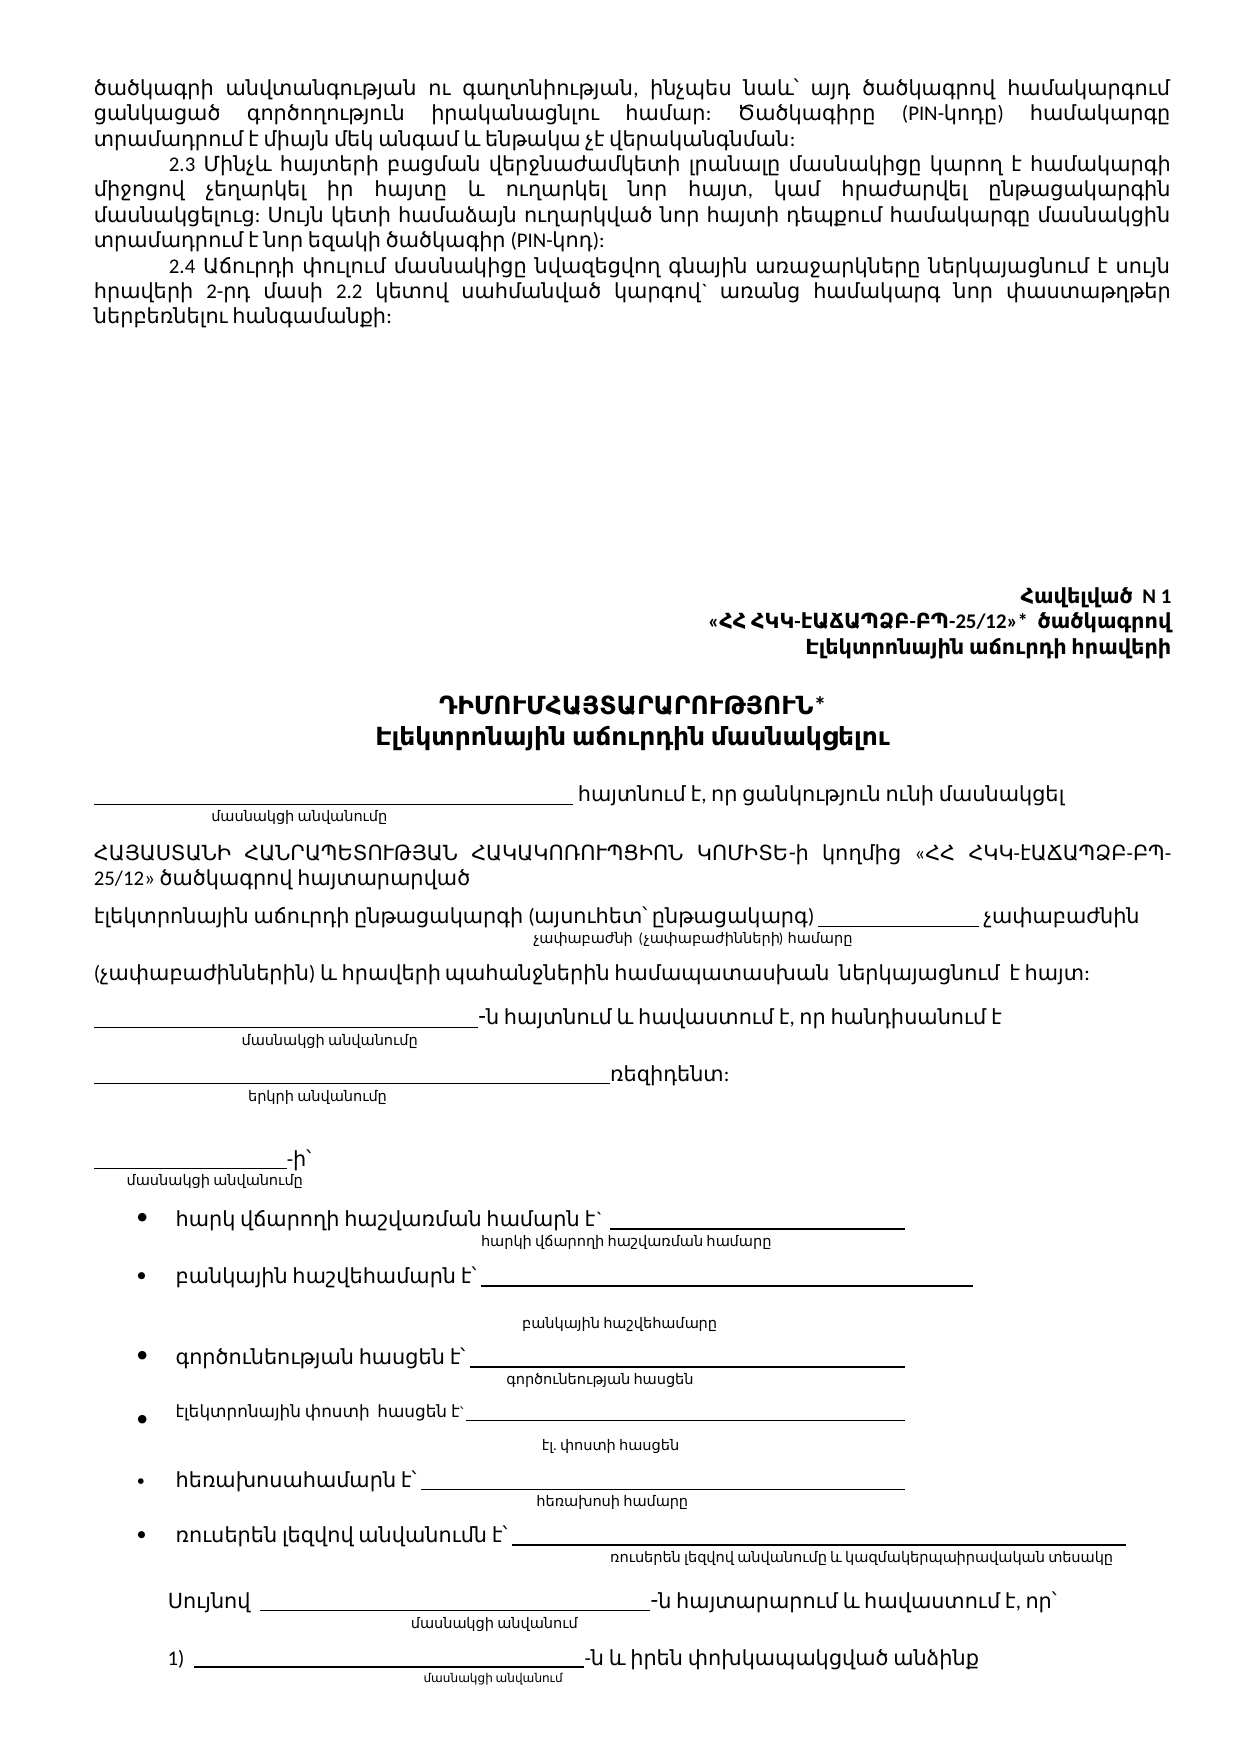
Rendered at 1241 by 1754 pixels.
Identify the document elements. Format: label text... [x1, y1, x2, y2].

text էլ. փոստի հասցեն [94, 1436, 1171, 1467]
list հարկ վճարողի հաշվառման համարն է` [138, 1202, 1171, 1233]
text 2.4 Աճուրդի փուլում մասնակիցը նվազեցվող գնային առաջարկները ներկայացնում է սույն հրավերի 2-րդ մասի 2.2 կետով սահմանված կարգով` առանց համակարգ նոր փաստաթղթեր ներբեռնելու հանգամանքի: [94, 253, 1171, 329]
text մասնակցի անվանումը [94, 1172, 1171, 1202]
text հարկի վճարողի հաշվառման համարը [94, 1233, 1171, 1263]
list գործունեության հասցեն է՝ [138, 1344, 1171, 1370]
text հայտնում է, որ ցանկություն ունի մասնակցել [94, 782, 1171, 807]
text -ի՝ [94, 1146, 1171, 1172]
text չափաբաժնի (չափաբաժինների) համարը [94, 929, 1171, 960]
list բանկային հաշվեհամարն է՝ [138, 1263, 1171, 1314]
text Հավելված N 1 [94, 583, 1171, 609]
text Էլեկտրոնային աճուրդի հրավերի [94, 634, 1171, 659]
text հեռախոսի համարը [462, 1492, 1171, 1523]
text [94, 75, 1171, 151]
text Սույնով -ն հայտարարում և հավաստում է, որ՝ [94, 1584, 1171, 1614]
text մասնակցի անվանում [94, 1670, 1171, 1696]
list ռուսերեն լեզվով անվանումն է՝ [138, 1523, 1171, 1548]
text (չափաբաժիններին) և հրավերի պահանջներին համապատասխան ներկայացնում է հայտ: [94, 960, 1171, 985]
text ՀԱՅԱՍՏԱՆԻ ՀԱՆՐԱՊԵՏՈՒԹՅԱՆ ՀԱԿԱԿՈՌՈՒՊՑԻՈՆ ԿՈՄԻՏԵ-ի կողմից «ՀՀ ՀԿԿ-էԱՃԱՊՁԲ-ԲՊ-25/12» ծածկագրով հայտարարված [94, 838, 1171, 891]
text մասնակցի անվանումը [94, 1031, 1171, 1061]
list էլեկտրոնային փոստի հասցեն է՝ [138, 1401, 1171, 1436]
text -ն հայտնում և հավաստում է, որ հանդիսանում է [94, 1000, 1171, 1031]
text գործունեության հասցեն [94, 1370, 1171, 1401]
text երկրի անվանումը [94, 1087, 1171, 1117]
text ԴԻՄՈՒՄՀԱՅՏԱՐԱՐՈՒԹՅՈՒՆ* [94, 690, 1171, 721]
text էլեկտրոնային աճուրդի ընթացակարգի (այսուհետ՝ ընթացակարգ) չափաբաժնին [94, 904, 1171, 929]
text մասնակցի անվանում [94, 1614, 1171, 1645]
text մասնակցի անվանումը [94, 807, 1171, 838]
text «ՀՀ ՀԿԿ-էԱՃԱՊՁԲ-ԲՊ-25/12»* ծածկագրով [94, 609, 1171, 634]
text բանկային հաշվեհամարը [94, 1314, 1171, 1344]
text 1) -ն և իրեն փոխկապակցված անձինք [94, 1645, 1171, 1670]
list հեռախոսահամարն է՝ [138, 1467, 1171, 1492]
subtitle Էլեկտրոնային աճուրդին մասնակցելու [94, 721, 1171, 751]
text 2.3 Մինչև հայտերի բացման վերջնաժամկետի լրանալը մասնակիցը կարող է համակարգի միջոցով չեղարկել իր հայտը և ուղարկել նոր հայտ, կամ հրաժարվել ընթացակարգին մասնակցելուց: Սույն կետի համաձայն ուղարկված նոր հայտի դեպքում համակարգը մասնակցին տրամադրում է նոր եզակի ծածկագիր (PIN-կոդ): [94, 151, 1171, 253]
text ռեզիդենտ: [94, 1061, 1171, 1087]
text ռուսերեն լեզվով անվանումը և կազմակերպաիրավական տեսակը [536, 1548, 1171, 1579]
